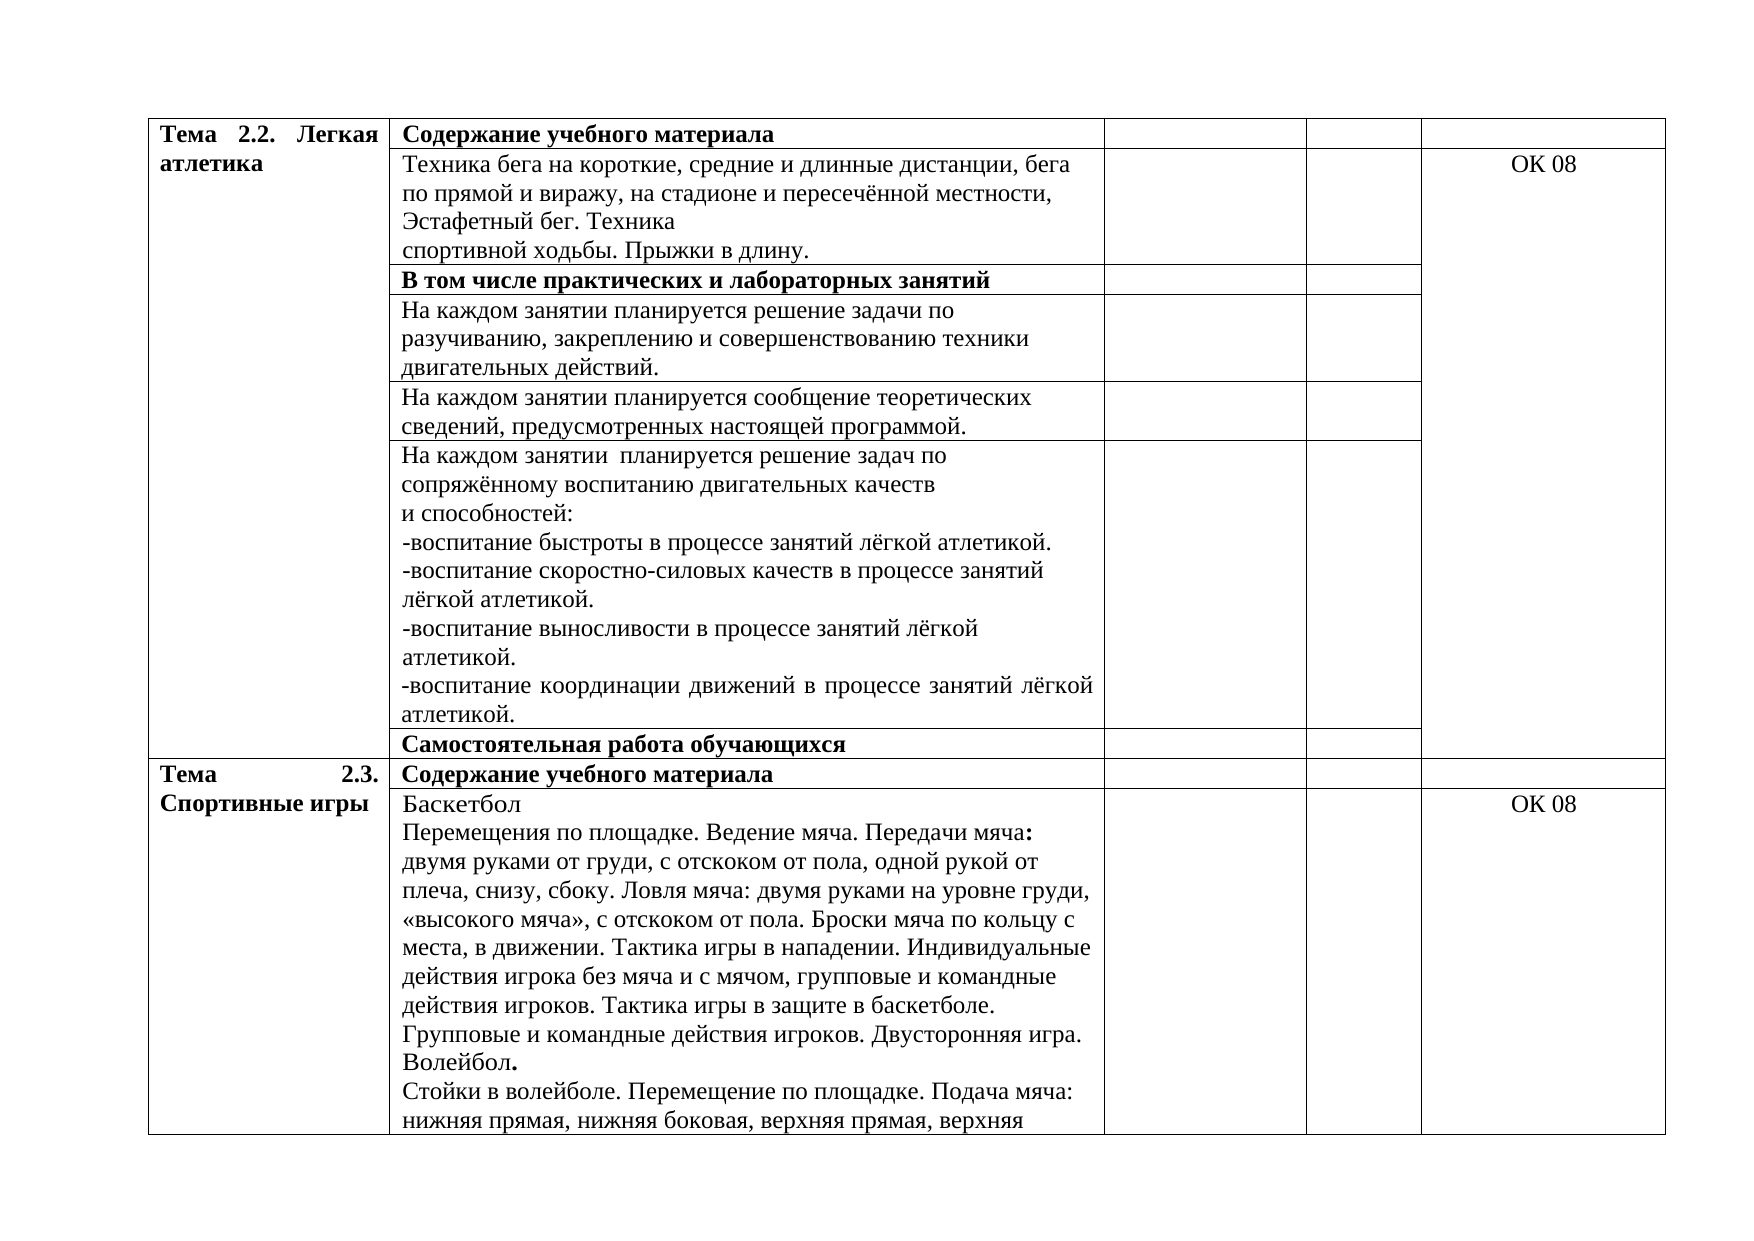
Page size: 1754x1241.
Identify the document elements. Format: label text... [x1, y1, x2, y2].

table_cell [1105, 789, 1306, 1134]
table_cell [1422, 759, 1665, 788]
table_cell [1307, 295, 1421, 381]
table_cell [1307, 441, 1421, 728]
table_cell [1105, 265, 1306, 294]
table_cell [1422, 119, 1665, 148]
table_cell [1105, 441, 1306, 728]
table_cell [1307, 265, 1421, 294]
table_cell Техника бега на короткие, средние и длинные дистанции, бега по прямой и виражу, на стадионе и пересечённой местности, Эстафетный бег. Техника спортивной ходьбы. Прыжки в длину. [390, 149, 1104, 264]
table_cell На каждом занятии планируется решение задачи по разучиванию, закреплению и совершенствованию техники двигательных действий. [390, 295, 1104, 381]
table_cell Содержание учебного материала [390, 759, 1104, 788]
table_cell [1307, 382, 1421, 439]
table_cell [1307, 119, 1421, 148]
table_cell [1105, 759, 1306, 788]
table_cell [1307, 789, 1421, 1134]
table_cell Тема 2.3. Спортивные игры [149, 759, 389, 1134]
table_cell [1307, 149, 1421, 264]
table_cell [1307, 759, 1421, 788]
table_cell Тема 2.2. Легкая атлетика [149, 119, 389, 758]
table_cell [1105, 149, 1306, 264]
table_cell ОК 08 [1422, 789, 1665, 1134]
table_cell Самостоятельная работа обучающихся [390, 729, 1104, 758]
table_cell На каждом занятии планируется сообщение теоретических сведений, предусмотренных настоящей программой. [390, 382, 1104, 439]
table_cell В том числе практических и лабораторных занятий [390, 265, 1104, 294]
table_cell На каждом занятии планируется решение задач по сопряжённому воспитанию двигательных качеств и способностей: -воспитание быстроты в процессе занятий лёгкой атлетикой. -воспитание скоростно-силовых качеств в процессе занятий лёгкой атлетикой. -воспитание выносливости в процессе занятий лёгкой атлетикой. -воспитание координации движений в процессе занятий лёгкой атлетикой. [390, 441, 1104, 728]
table_cell [1105, 729, 1306, 758]
table_cell [1105, 119, 1306, 148]
table_cell [1307, 729, 1421, 758]
table_cell [1105, 295, 1306, 381]
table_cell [390, 789, 1104, 1134]
table_cell ОК 08 [1422, 149, 1665, 758]
table_cell Содержание учебного материала [390, 119, 1104, 148]
table_cell [1105, 382, 1306, 439]
